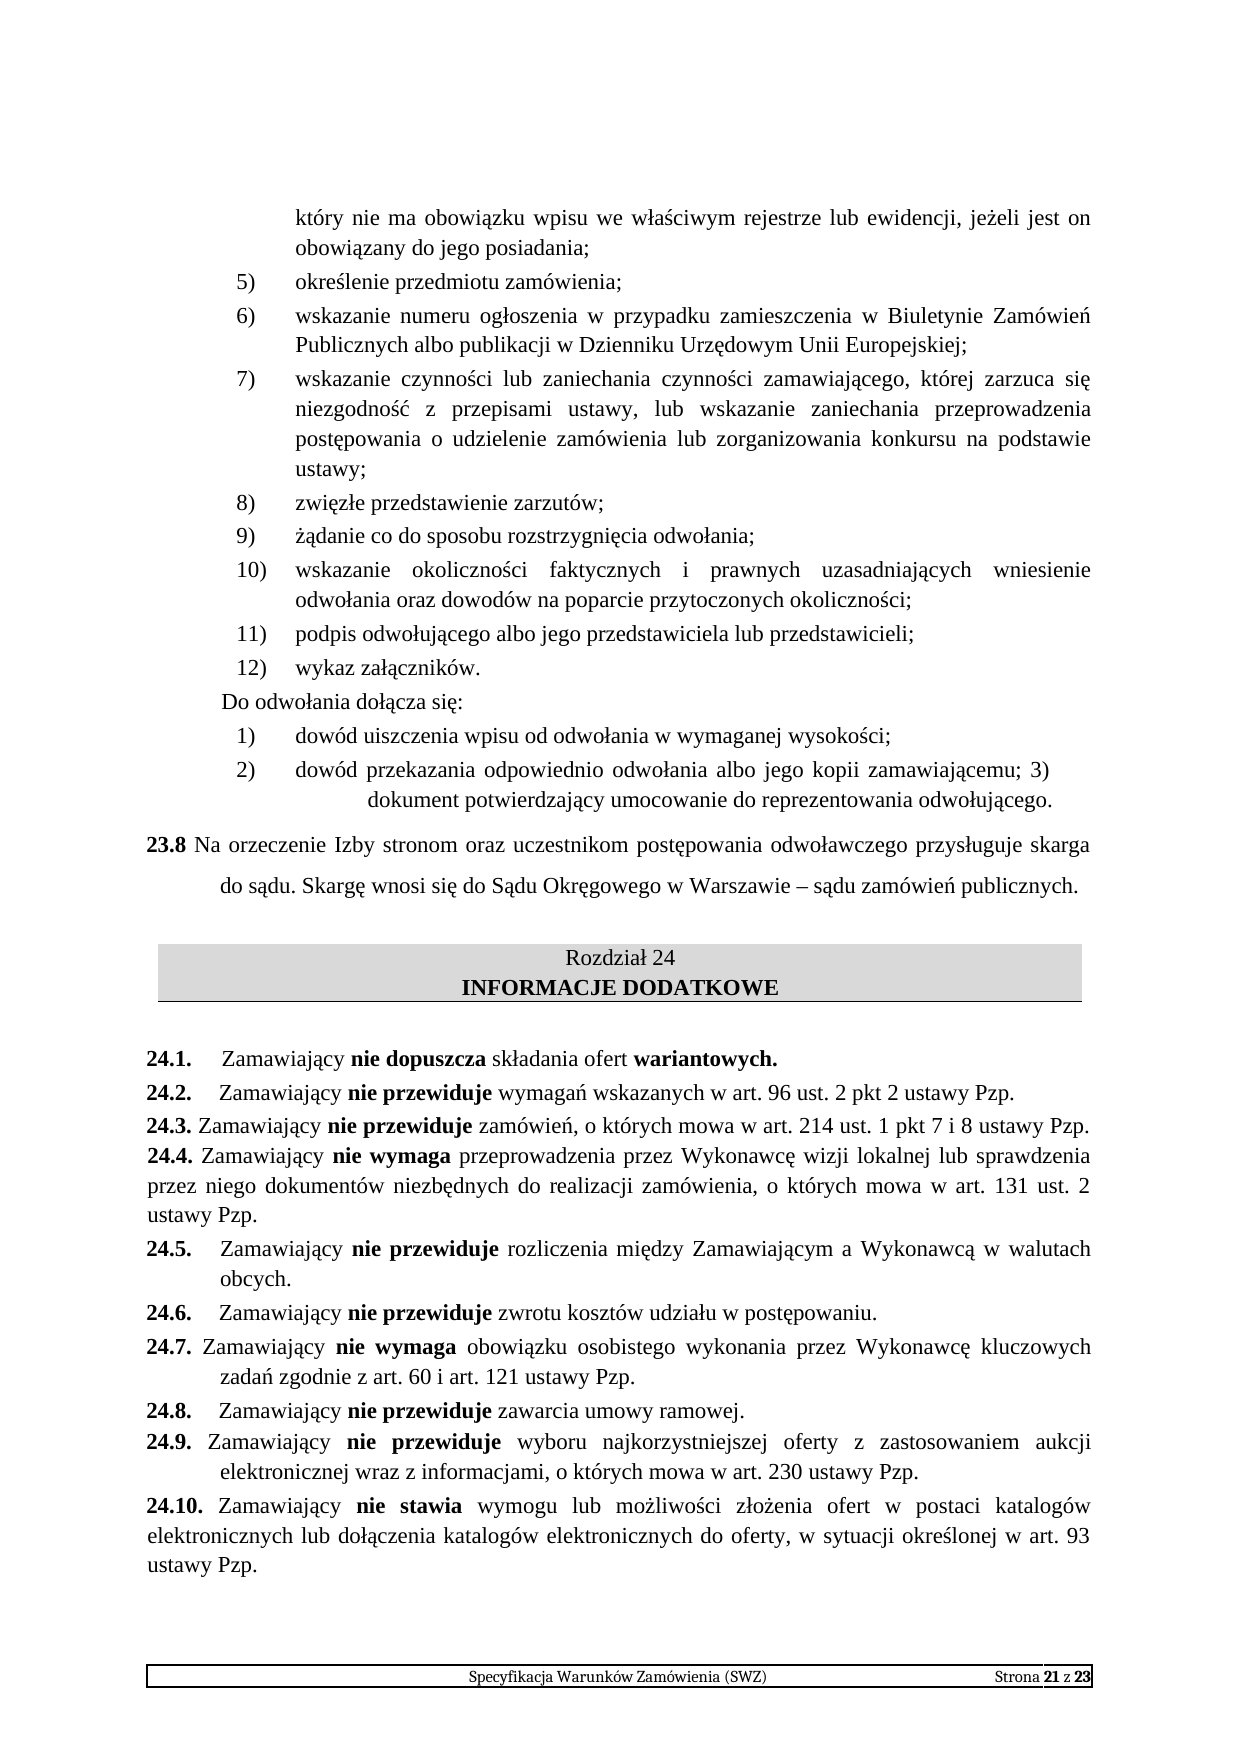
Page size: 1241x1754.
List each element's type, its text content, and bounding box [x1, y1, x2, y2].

list podpis odwołującego albo jego przedstawiciela lub przedstawicieli; [236, 620, 1092, 646]
list żądanie co do sposobu rozstrzygnięcia odwołania; [236, 522, 1092, 549]
list dowód przekazania odpowiednio odwołania albo jego kopii zamawiającemu; 3) dokument potwierdzający umocowanie do reprezentowania odwołującego. [236, 756, 1060, 812]
list wykaz załączników. [236, 654, 1092, 680]
list zwięzłe przedstawienie zarzutów; [236, 488, 1092, 515]
list dowód uiszczenia wpisu od odwołania w wymaganej wysokości; [236, 722, 1060, 748]
list wskazanie okoliczności faktycznych i prawnych uzasadniających wniesienie odwołania oraz dowodów na poparcie przytoczonych okoliczności; [236, 556, 1092, 612]
text 24.1. Zamawiający nie dopuszcza składania ofert wariantowych. [146, 1044, 1093, 1071]
list określenie przedmiotu zamówienia; [236, 268, 1092, 294]
text 23.8 Na orzeczenie Izby stronom oraz uczestnikom postępowania odwoławczego przysługuje skarga do sądu. Skargę wnosi się do Sądu Okręgowego w Warszawie – sądu zamówień publicznych. [146, 831, 1092, 899]
text 24.10. Zamawiający nie stawia wymogu lub możliwości złożenia ofert w postaci katalogów elektronicznych lub dołączenia katalogów elektronicznych do oferty, w sytuacji określonej w art. 93 ustawy Pzp. [146, 1492, 1092, 1578]
text Rozdział 24 [158, 944, 1082, 971]
text 24.7. Zamawiający nie wymaga obowiązku osobistego wykonania przez Wykonawcę kluczowych zadań zgodnie z art. 60 i art. 121 ustawy Pzp. [146, 1333, 1092, 1389]
list wskazanie czynności lub zaniechania czynności zamawiającego, której zarzuca się niezgodność z przepisami ustawy, lub wskazanie zaniechania przeprowadzenia postępowania o udzielenie zamówienia lub zorganizowania konkursu na podstawie ustawy; [236, 366, 1092, 481]
text 24.2. Zamawiający nie przewiduje wymagań wskazanych w art. 96 ust. 2 pkt 2 ustawy Pzp. [146, 1078, 1093, 1105]
text Do odwołania dołącza się: [221, 688, 1092, 714]
text 24.3. Zamawiający nie przewiduje zamówień, o których mowa w art. 214 ust. 1 pkt 7 i 8 ustawy Pzp. 24.4. Zamawiający nie wymaga przeprowadzenia przez Wykonawcę wizji lokalnej lub sprawdzenia przez niego dokumentów niezbędnych do realizacji zamówienia, o których mowa w art. 131 ust. 2 ustawy Pzp. [146, 1112, 1092, 1228]
text 24.9. Zamawiający nie przewiduje wyboru najkorzystniejszej oferty z zastosowaniem aukcji elektronicznej wraz z informacjami, o których mowa w art. 230 ustawy Pzp. [146, 1428, 1092, 1484]
text 24.8. Zamawiający nie przewiduje zawarcia umowy ramowej. [146, 1397, 1093, 1423]
subtitle INFORMACJE DODATKOWE [158, 974, 1082, 1001]
text 24.5. Zamawiający nie przewiduje rozliczenia między Zamawiającym a Wykonawcą w walutach obcych. [146, 1236, 1092, 1292]
list wskazanie numeru ogłoszenia w przypadku zamieszczenia w Biuletynie Zamówień Publicznych albo publikacji w Dzienniku Urzędowym Unii Europejskiej; [236, 302, 1092, 358]
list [236, 204, 1092, 260]
text 24.6. Zamawiający nie przewiduje zwrotu kosztów udziału w postępowaniu. [146, 1299, 1093, 1326]
